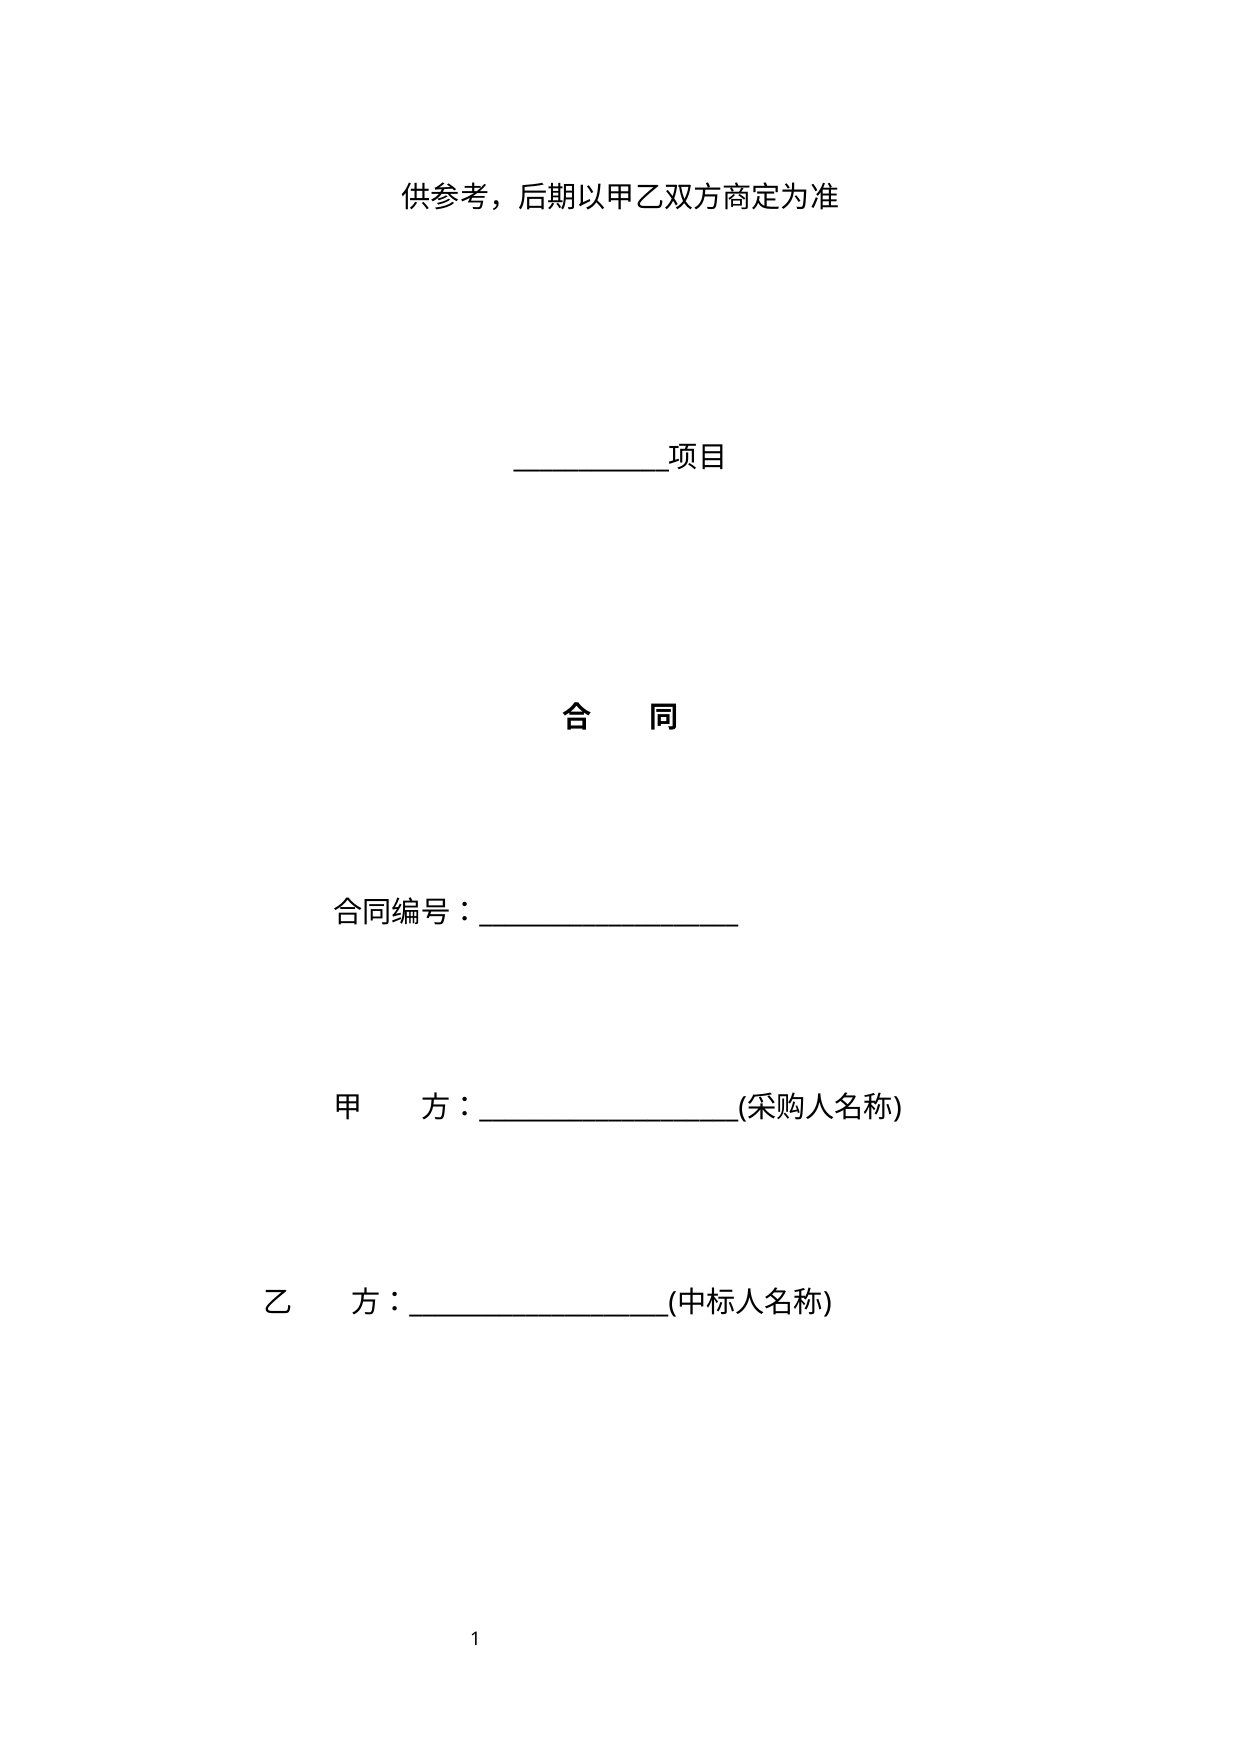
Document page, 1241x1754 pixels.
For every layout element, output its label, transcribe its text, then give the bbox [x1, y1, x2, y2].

text 供参考，后期以甲乙双方商定为准 [187, 162, 1053, 227]
text ____________项目 [187, 422, 1053, 487]
text 甲 方：____________________(采购人名称) [187, 1072, 1053, 1137]
text 乙 方：____________________(中标人名称) [187, 1267, 1053, 1332]
text 合 同 [187, 682, 1053, 747]
text 合同编号：____________________ [187, 877, 1053, 942]
